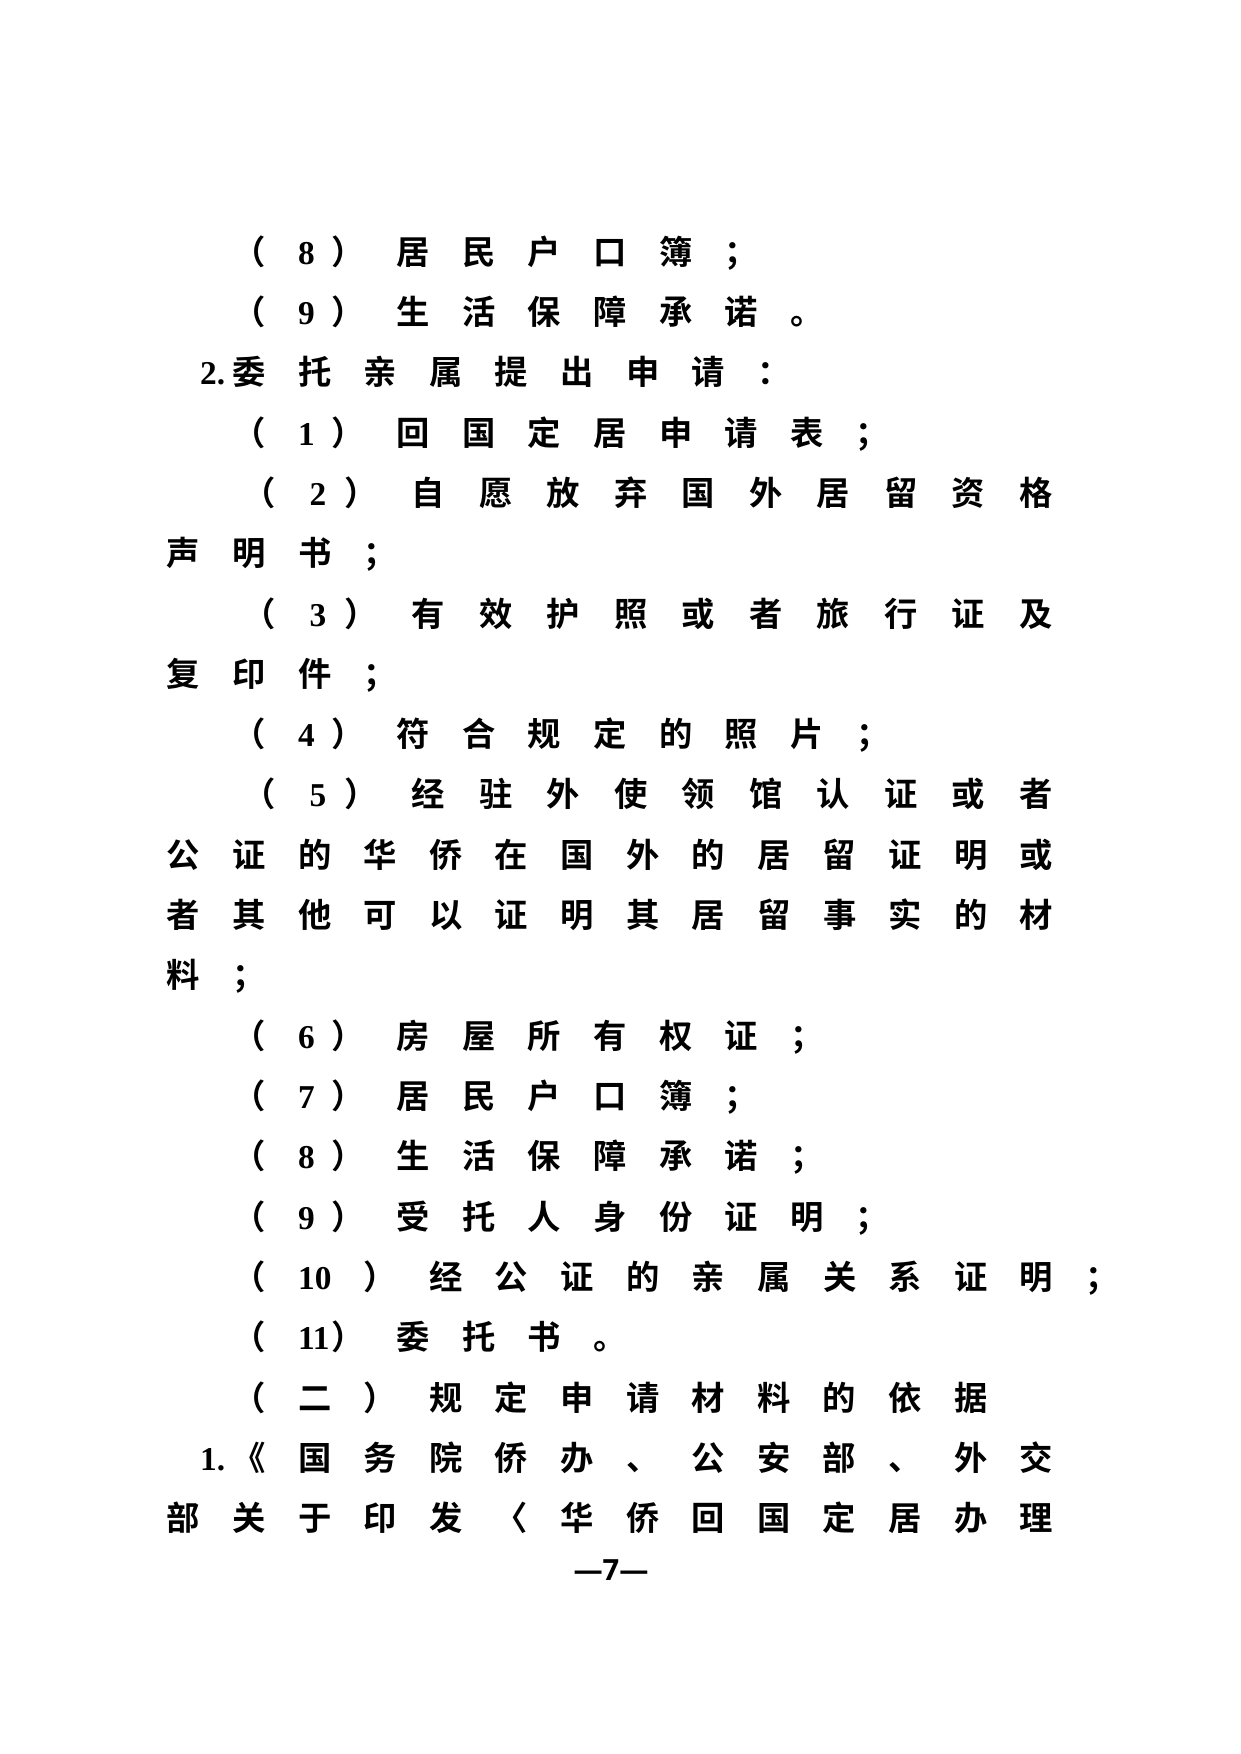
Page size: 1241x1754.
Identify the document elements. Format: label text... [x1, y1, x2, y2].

text （7）居民户口簿； [167, 1064, 1085, 1124]
text （9）受托人身份证明； [167, 1184, 1085, 1245]
text （2）自愿放弃国外居留资格声明书； [167, 461, 1085, 581]
text （9）生活保障承诺。 [167, 280, 1085, 340]
text （8）生活保障承诺； [167, 1124, 1085, 1184]
text （4）符合规定的照片； [167, 702, 1085, 762]
text （二）规定申请材料的依据 [167, 1365, 1085, 1426]
text （11）委托书。 [167, 1305, 1085, 1365]
text 2.委托亲属提出申请： [167, 340, 1085, 400]
text （10）经公证的亲属关系证明； [167, 1245, 1085, 1305]
text （1）回国定居申请表； [167, 400, 1085, 461]
text （3）有效护照或者旅行证及复印件； [167, 581, 1085, 702]
text （8）居民户口簿； [167, 219, 1085, 280]
text （6）房屋所有权证； [167, 1003, 1085, 1064]
text （5）经驻外使领馆认证或者公证的华侨在国外的居留证明或者其他可以证明其居留事实的材料； [167, 762, 1085, 1003]
